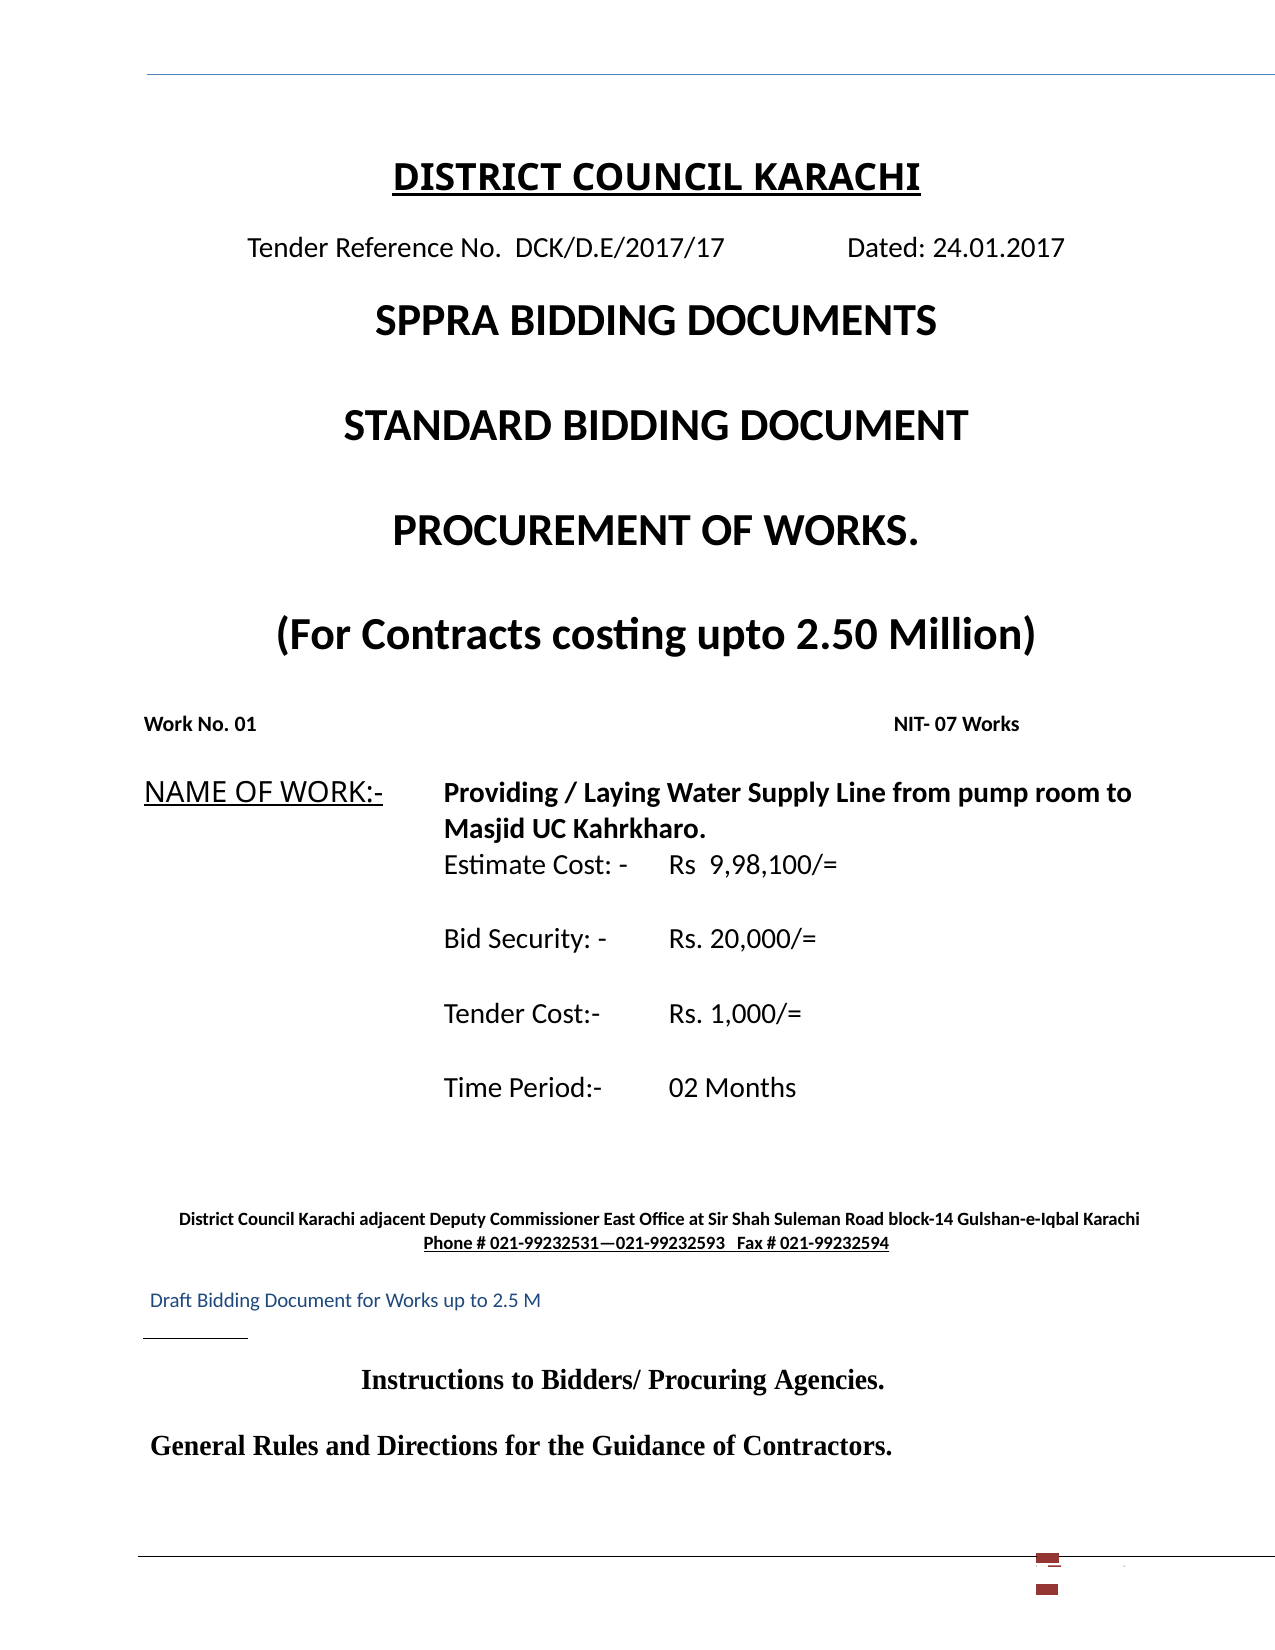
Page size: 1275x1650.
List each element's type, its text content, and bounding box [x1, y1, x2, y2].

text General Rules and Directions for the Guidance of Contractors. [150, 1421, 1169, 1463]
text Bid Security: - Rs. 20,000/= [143, 920, 1169, 956]
text Tender Reference No. DCK/D.E/2017/17 Dated: 24.01.2017 [143, 229, 1169, 265]
text Time Period:- 02 Months [143, 1069, 1169, 1104]
text Instructions to Bidders/ Procuring Agencies. [150, 1363, 1169, 1396]
text Tender Cost:- Rs. 1,000/= [143, 995, 1169, 1030]
text Masjid UC Kahrkharo. [368, 811, 1169, 846]
text DISTRICT COUNCIL KARACHI [143, 150, 1169, 201]
text District Council Karachi adjacent Deputy Commissioner East Office at Sir Shah Suleman Road block-14 Gulshan-e-Iqbal Karachi [150, 1204, 1169, 1231]
text Work No. 01 NIT- 07 Works [143, 710, 1169, 737]
text PROCUREMENT OF WORKS. [143, 501, 1169, 557]
text SPPRA BIDDING DOCUMENTS [143, 291, 1169, 347]
text NAME OF WORK:- Providing / Laying Water Supply Line from pump room to [143, 771, 1169, 811]
text STANDARD BIDDING DOCUMENT [143, 396, 1169, 452]
text Draft Bidding Document for Works up to 2.5 M [150, 1286, 1169, 1313]
text Estimate Cost: - Rs 9,98,100/= [143, 846, 1169, 882]
text (For Contracts costing upto 2.50 Million) [143, 605, 1169, 661]
text Phone # 021-99232531—021-99232593 Fax # 021-99232594 [143, 1231, 1169, 1254]
